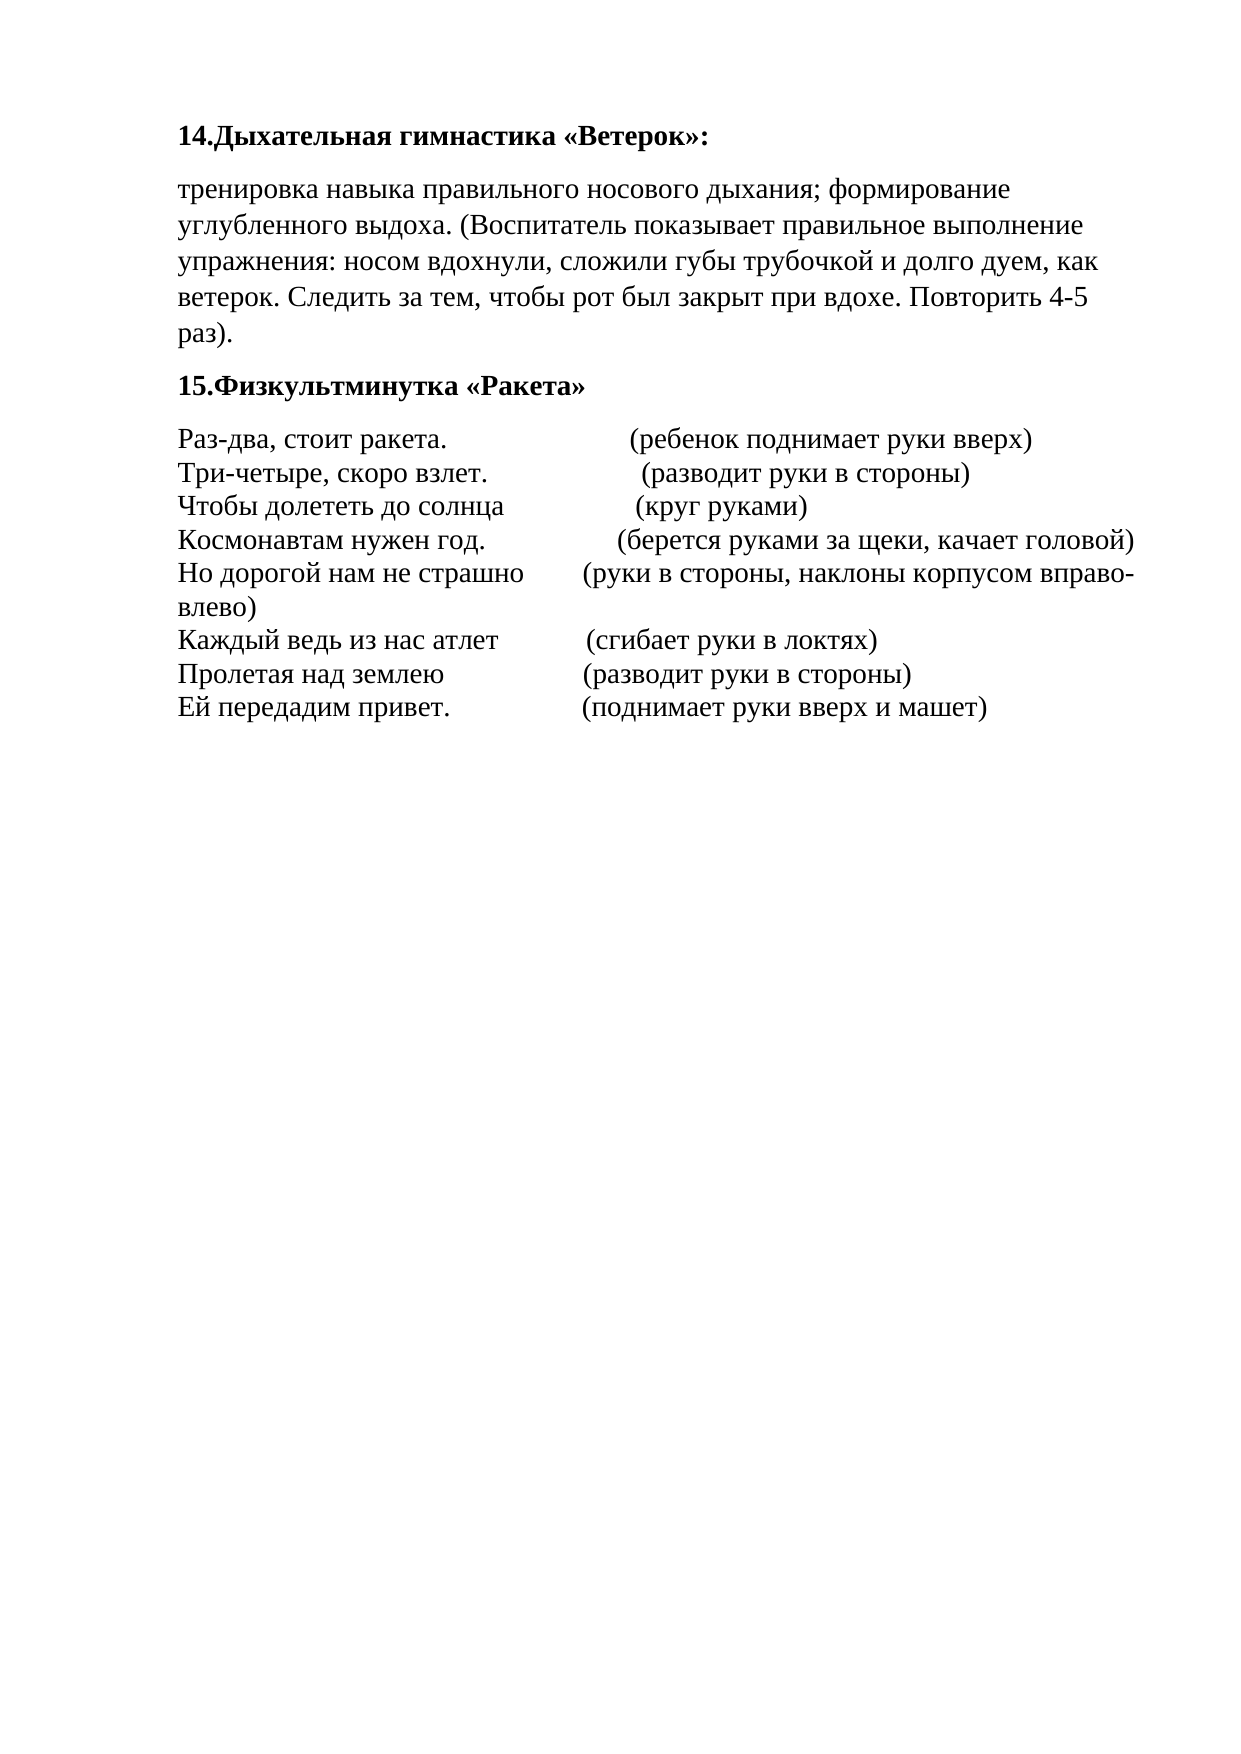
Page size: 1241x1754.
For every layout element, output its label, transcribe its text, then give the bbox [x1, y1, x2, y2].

text Раз-два, стоит ракета. (ребенок поднимает руки вверх) [177, 421, 1152, 455]
text Пролетая над землею (разводит руки в стороны) [177, 656, 1152, 689]
text тренировка навыка правильного носового дыхания; формирование углубленного выдоха. (Воспитатель показывает правильное выполнение упражнения: носом вдохнули, сложили губы трубочкой и долго дуем, как ветерок. Следить за тем, чтобы рот был закрыт при вдохе. Повторить 4-5 раз). [177, 171, 1152, 349]
text 15.Физкультминутка «Ракета» [177, 368, 1152, 402]
text Каждый ведь из нас атлет (сгибает руки в локтях) [177, 622, 1152, 656]
text 14.Дыхательная гимнастика «Ветерок»: [177, 118, 1152, 152]
text Чтобы долететь до солнца (круг руками) [177, 488, 1152, 522]
text Ей передадим привет. (поднимает руки вверх и машет) [177, 689, 1152, 723]
text Но дорогой нам не страшно (руки в стороны, наклоны корпусом вправо-влево) [177, 555, 1152, 622]
text Космонавтам нужен год. (берется руками за щеки, качает головой) [177, 522, 1152, 555]
text Три-четыре, скоро взлет. (разводит руки в стороны) [177, 455, 1152, 488]
